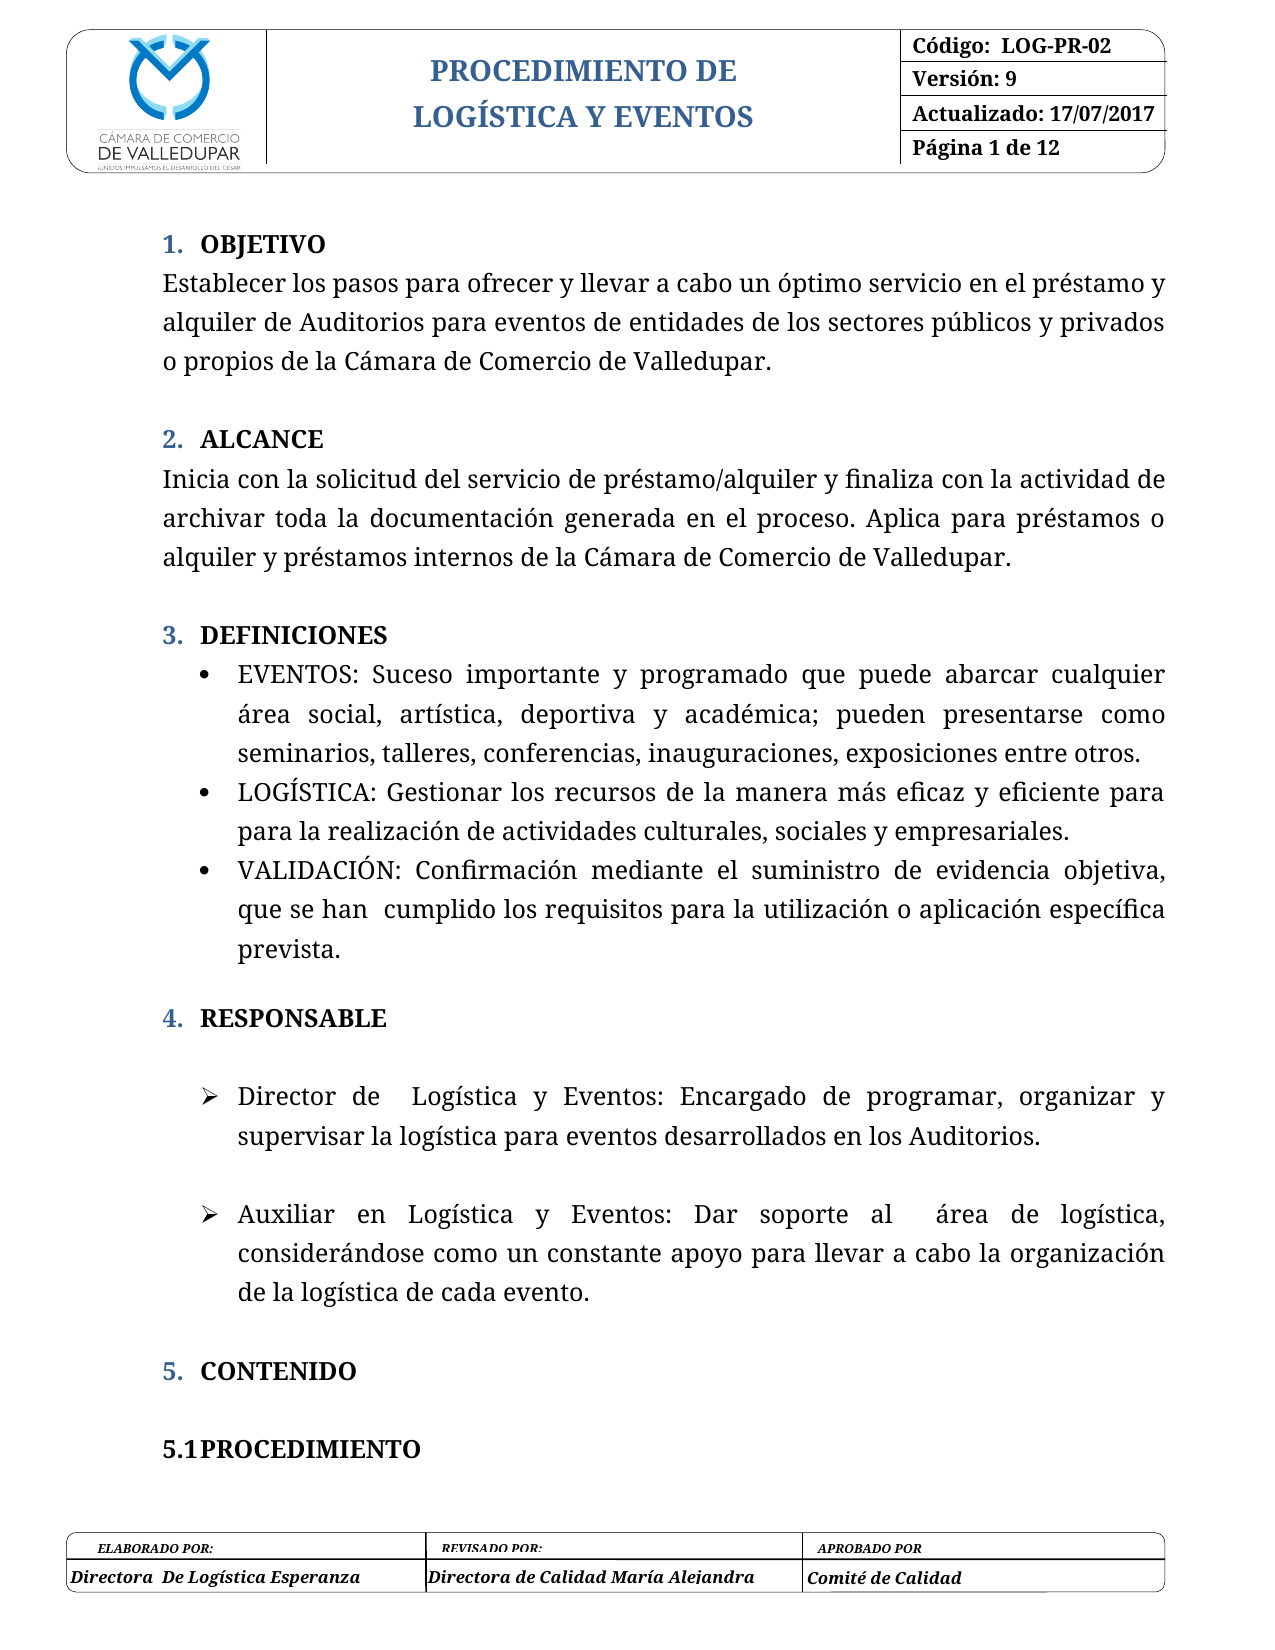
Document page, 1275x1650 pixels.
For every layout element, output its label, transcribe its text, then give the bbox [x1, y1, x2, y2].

title ALCANCE [162, 422, 1167, 456]
title EVENTOS: Suceso importante y programado que puede abarcar cualquier área social, artística, deportiva y académica; pueden presentarse como seminarios, talleres, conferencias, inauguraciones, exposiciones entre otros. [200, 657, 1167, 769]
title RESPONSABLE [162, 1001, 1167, 1035]
title Establecer los pasos para ofrecer y llevar a cabo un óptimo servicio en el préstamo y alquiler de Auditorios para eventos de entidades de los sectores públicos y privados o propios de la Cámara de Comercio de Valledupar. [162, 266, 1167, 378]
title LOGÍSTICA: Gestionar los recursos de la manera más eficaz y eficiente para para la realización de actividades culturales, sociales y empresariales. [200, 775, 1167, 848]
title Auxiliar en Logística y Eventos: Dar soporte al área de logística, considerándose como un constante apoyo para llevar a cabo la organización de la logística de cada evento. [200, 1197, 1167, 1309]
title Inicia con la solicitud del servicio de préstamo/alquiler y finaliza con la actividad de archivar toda la documentación generada en el proceso. Aplica para préstamos o alquiler y préstamos internos de la Cámara de Comercio de Valledupar. [162, 461, 1167, 574]
title CONTENIDO [162, 1353, 1167, 1387]
title OBJETIVO [162, 226, 1167, 260]
title VALIDACIÓN: Confirmación mediante el suministro de evidencia objetiva, que se han cumplido los requisitos para la utilización o aplicación específica prevista. [200, 853, 1167, 965]
title DEFINICIONES [162, 618, 1167, 652]
picture [97, 34, 242, 170]
title Director de Logística y Eventos: Encargado de programar, organizar y supervisar la logística para eventos desarrollados en los Auditorios. [200, 1079, 1167, 1152]
list PROCEDIMIENTO [162, 1432, 1167, 1466]
